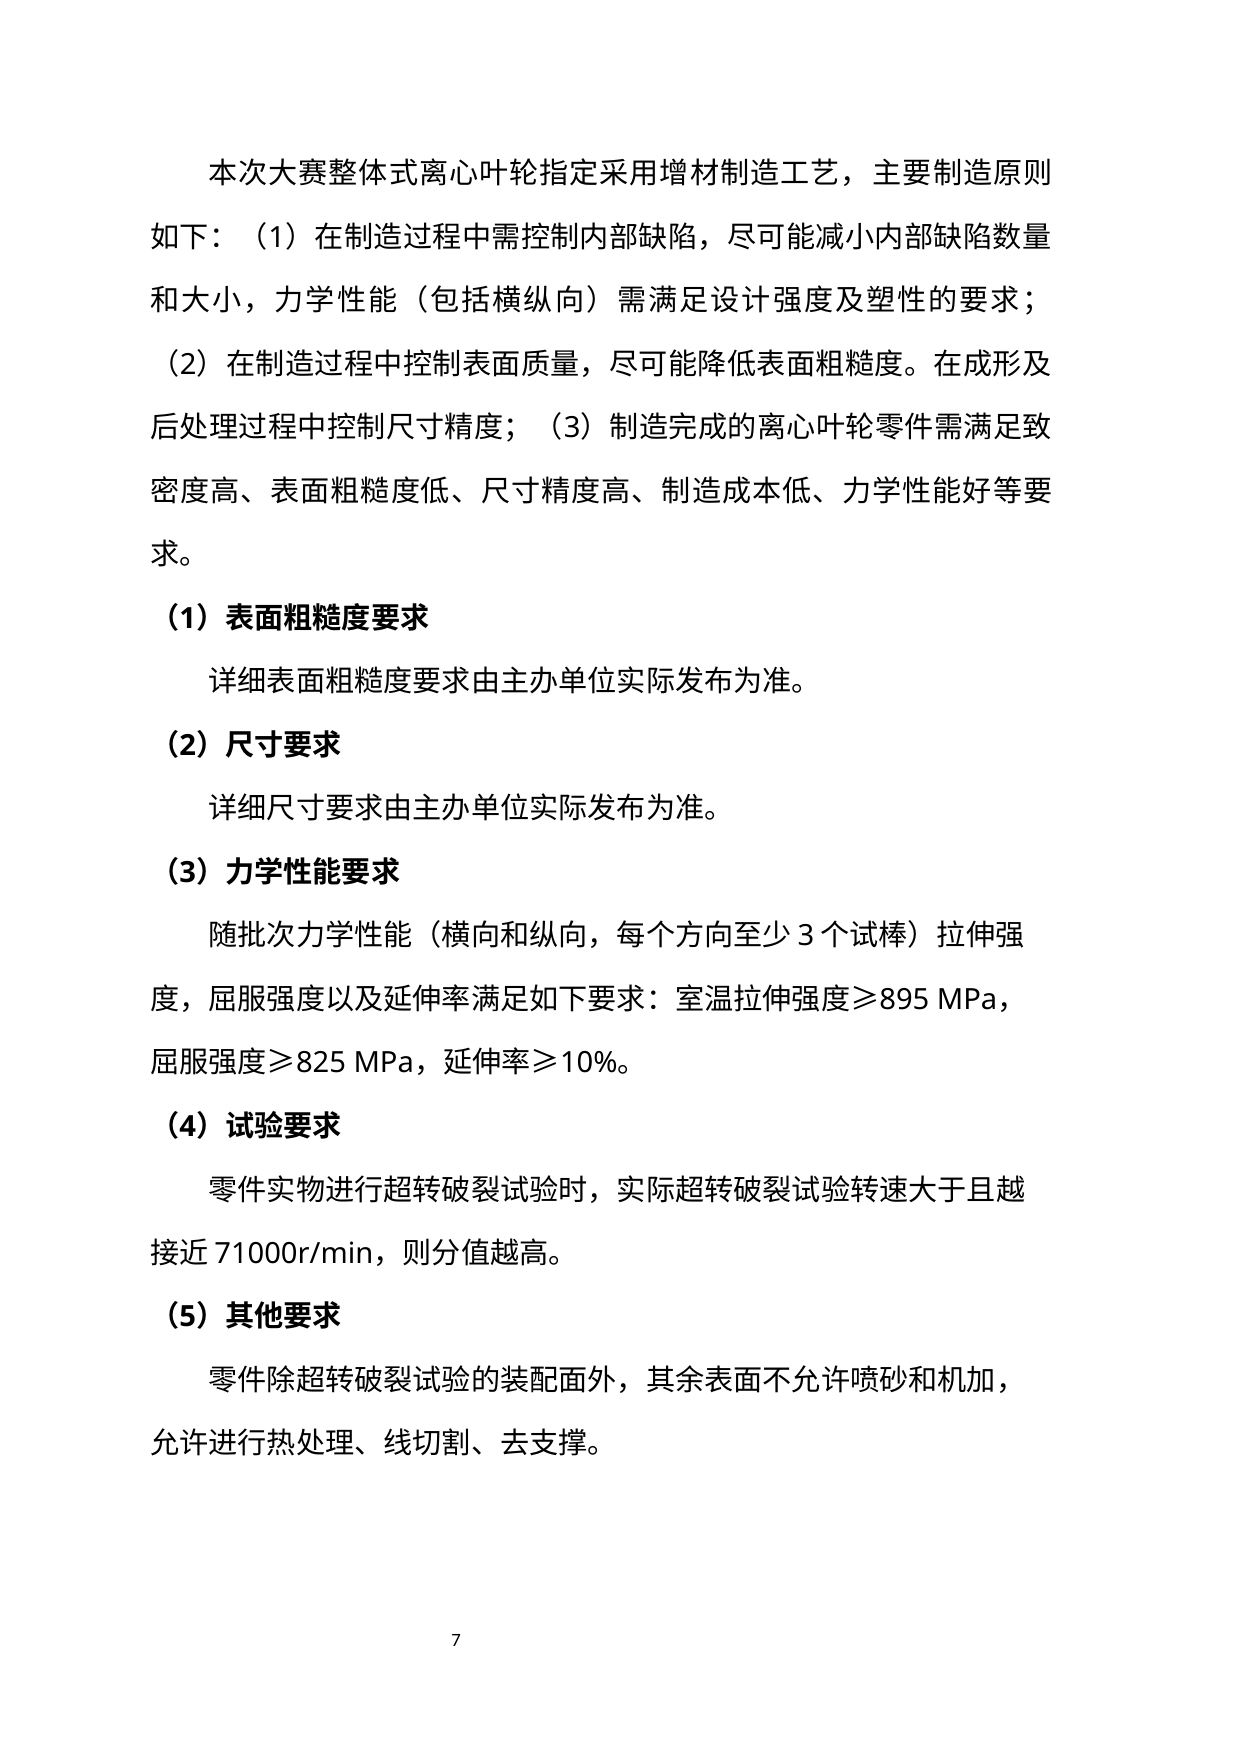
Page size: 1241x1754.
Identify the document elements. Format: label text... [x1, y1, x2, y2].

text 零件除超转破裂试验的装配面外，其余表面不允许喷砂和机加，允许进行热处理、线切割、去支撑。 [150, 1357, 1053, 1462]
text （2）尺寸要求 [150, 721, 1053, 764]
text （5）其他要求 [150, 1293, 1053, 1335]
text （3）力学性能要求 [150, 848, 1053, 891]
text （4）试验要求 [150, 1102, 1053, 1145]
text 随批次力学性能（横向和纵向，每个方向至少3个试棒）拉伸强度，屈服强度以及延伸率满足如下要求：室温拉伸强度≥895 MPa，屈服强度≥825 MPa，延伸率≥10%。 [150, 912, 1053, 1081]
text 本次大赛整体式离心叶轮指定采用增材制造工艺，主要制造原则如下：（1）在制造过程中需控制内部缺陷，尽可能减小内部缺陷数量和大小，力学性能（包括横纵向）需满足设计强度及塑性的要求；（2）在制造过程中控制表面质量，尽可能降低表面粗糙度。在成形及后处理过程中控制尺寸精度；（3）制造完成的离心叶轮零件需满足致密度高、表面粗糙度低、尺寸精度高、制造成本低、力学性能好等要求。 [150, 150, 1053, 573]
text 零件实物进行超转破裂试验时，实际超转破裂试验转速大于且越接近71000r/min，则分值越高。 [150, 1166, 1053, 1272]
text 详细尺寸要求由主办单位实际发布为准。 [150, 785, 1053, 827]
text 详细表面粗糙度要求由主办单位实际发布为准。 [150, 658, 1053, 700]
text （1）表面粗糙度要求 [150, 594, 1053, 637]
